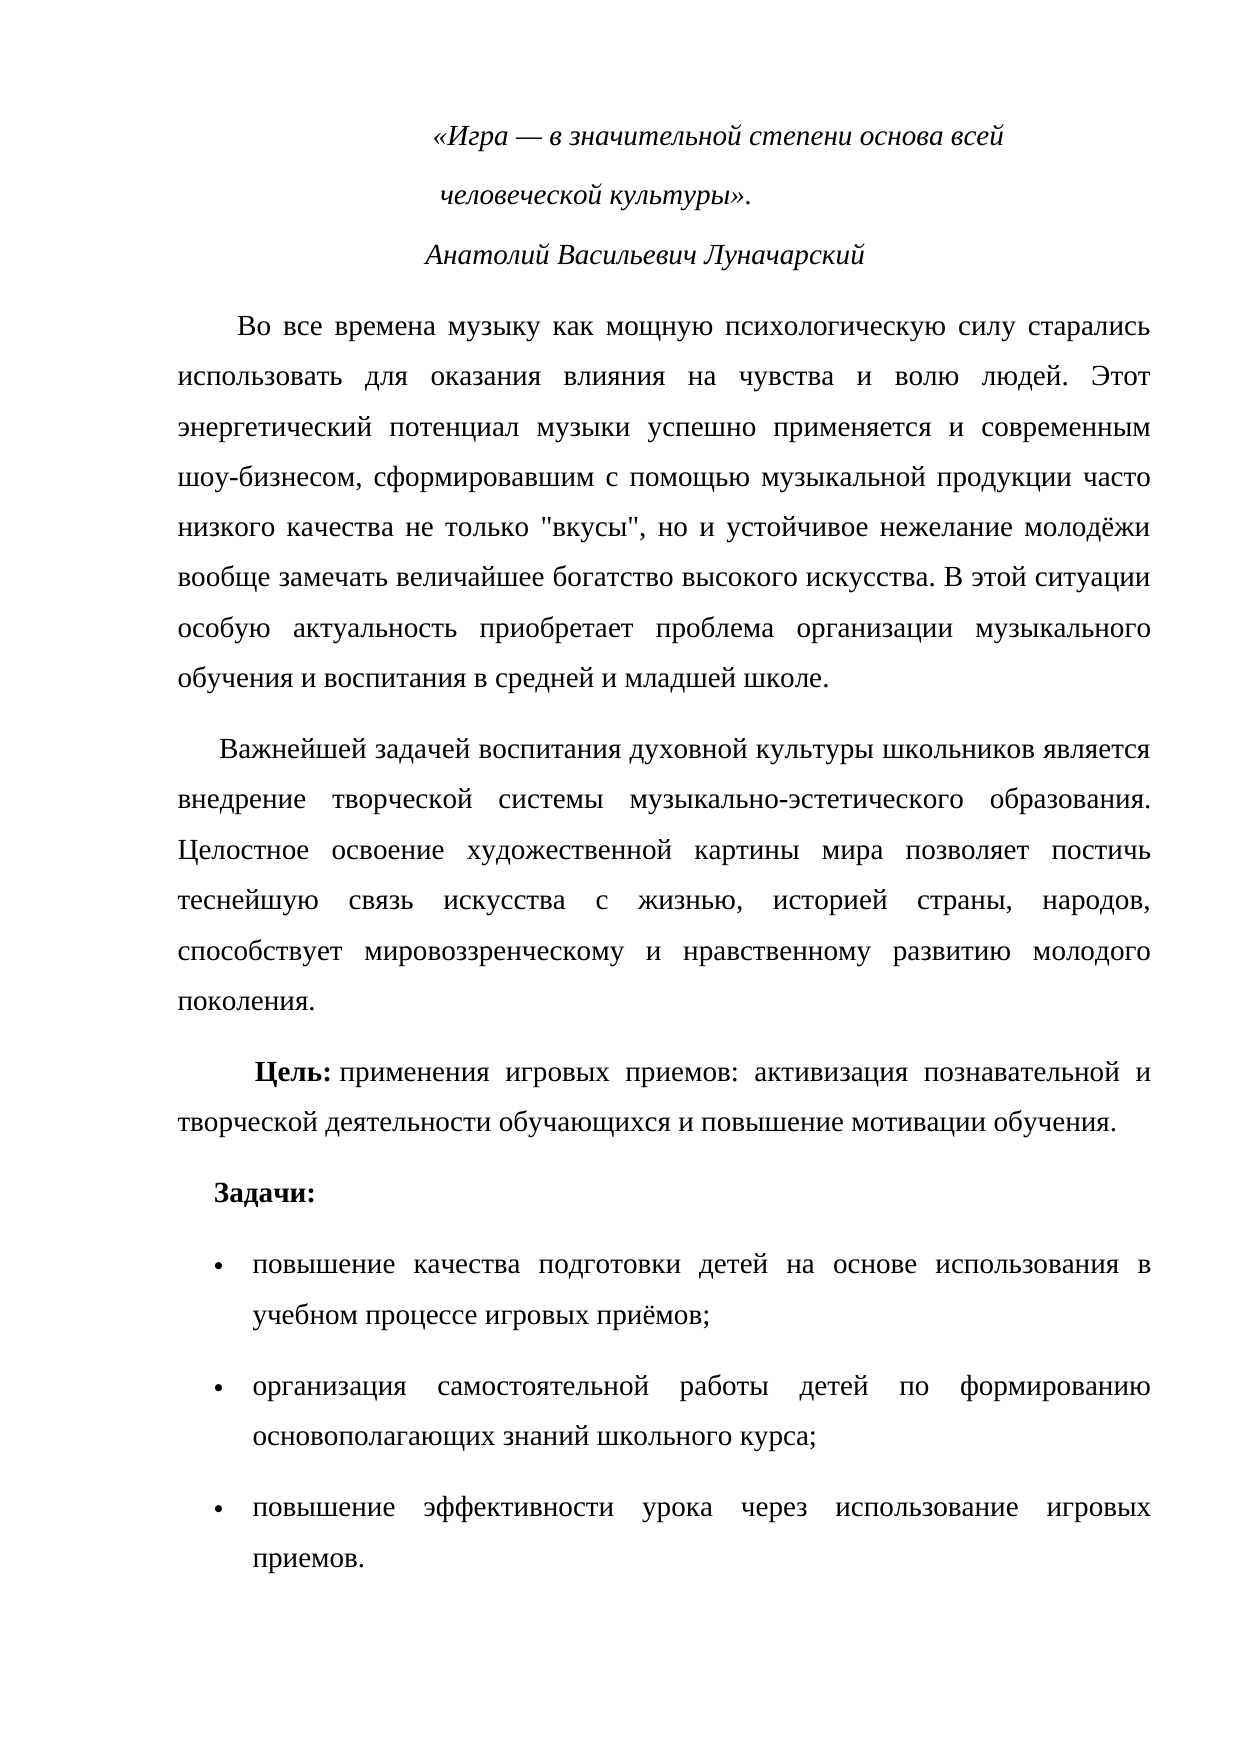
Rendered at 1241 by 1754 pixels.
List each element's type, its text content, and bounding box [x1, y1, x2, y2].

text Важнейшей задачей воспитания духовной культуры школьников является внедрение творческой системы музыкально-эстетического образования. Целостное освоение художественной картины мира позволяет постичь теснейшую связь искусства с жизнью, историей страны, народов, способствует мировоззренческому и нравственному развитию молодого поколения. [177, 731, 1152, 1016]
text Во все времена музыку как мощную психологическую силу старались использовать для оказания влияния на чувства и волю людей. Этот энергетический потенциал музыки успешно применяется и современным шоу-бизнесом, сформировавшим с помощью музыкальной продукции часто низкого качества не только "вкусы", но и устойчивое нежелание молодёжи вообще замечать величайшее богатство высокого искусства. В этой ситуации особую актуальность приобретает проблема организации музыкального обучения и воспитания в средней и младшей школе. [177, 308, 1152, 694]
text Задачи: [177, 1176, 1152, 1209]
list повышение качества подготовки детей на основе использования в учебном процессе игровых приёмов; [215, 1247, 1152, 1331]
text Цель: применения игровых приемов: активизация познавательной и творческой деятельности обучающихся и повышение мотивации обучения. [177, 1054, 1152, 1138]
list организация самостоятельной работы детей по формированию основополагающих знаний школьного курса; [215, 1368, 1152, 1452]
text Анатолий Васильевич Луначарский [177, 237, 1152, 270]
list повышение эффективности урока через использование игровых приемов. [215, 1489, 1152, 1573]
text человеческой культуры». [177, 177, 1152, 211]
text «Игра — в значительной степени основа всей [177, 118, 1152, 152]
